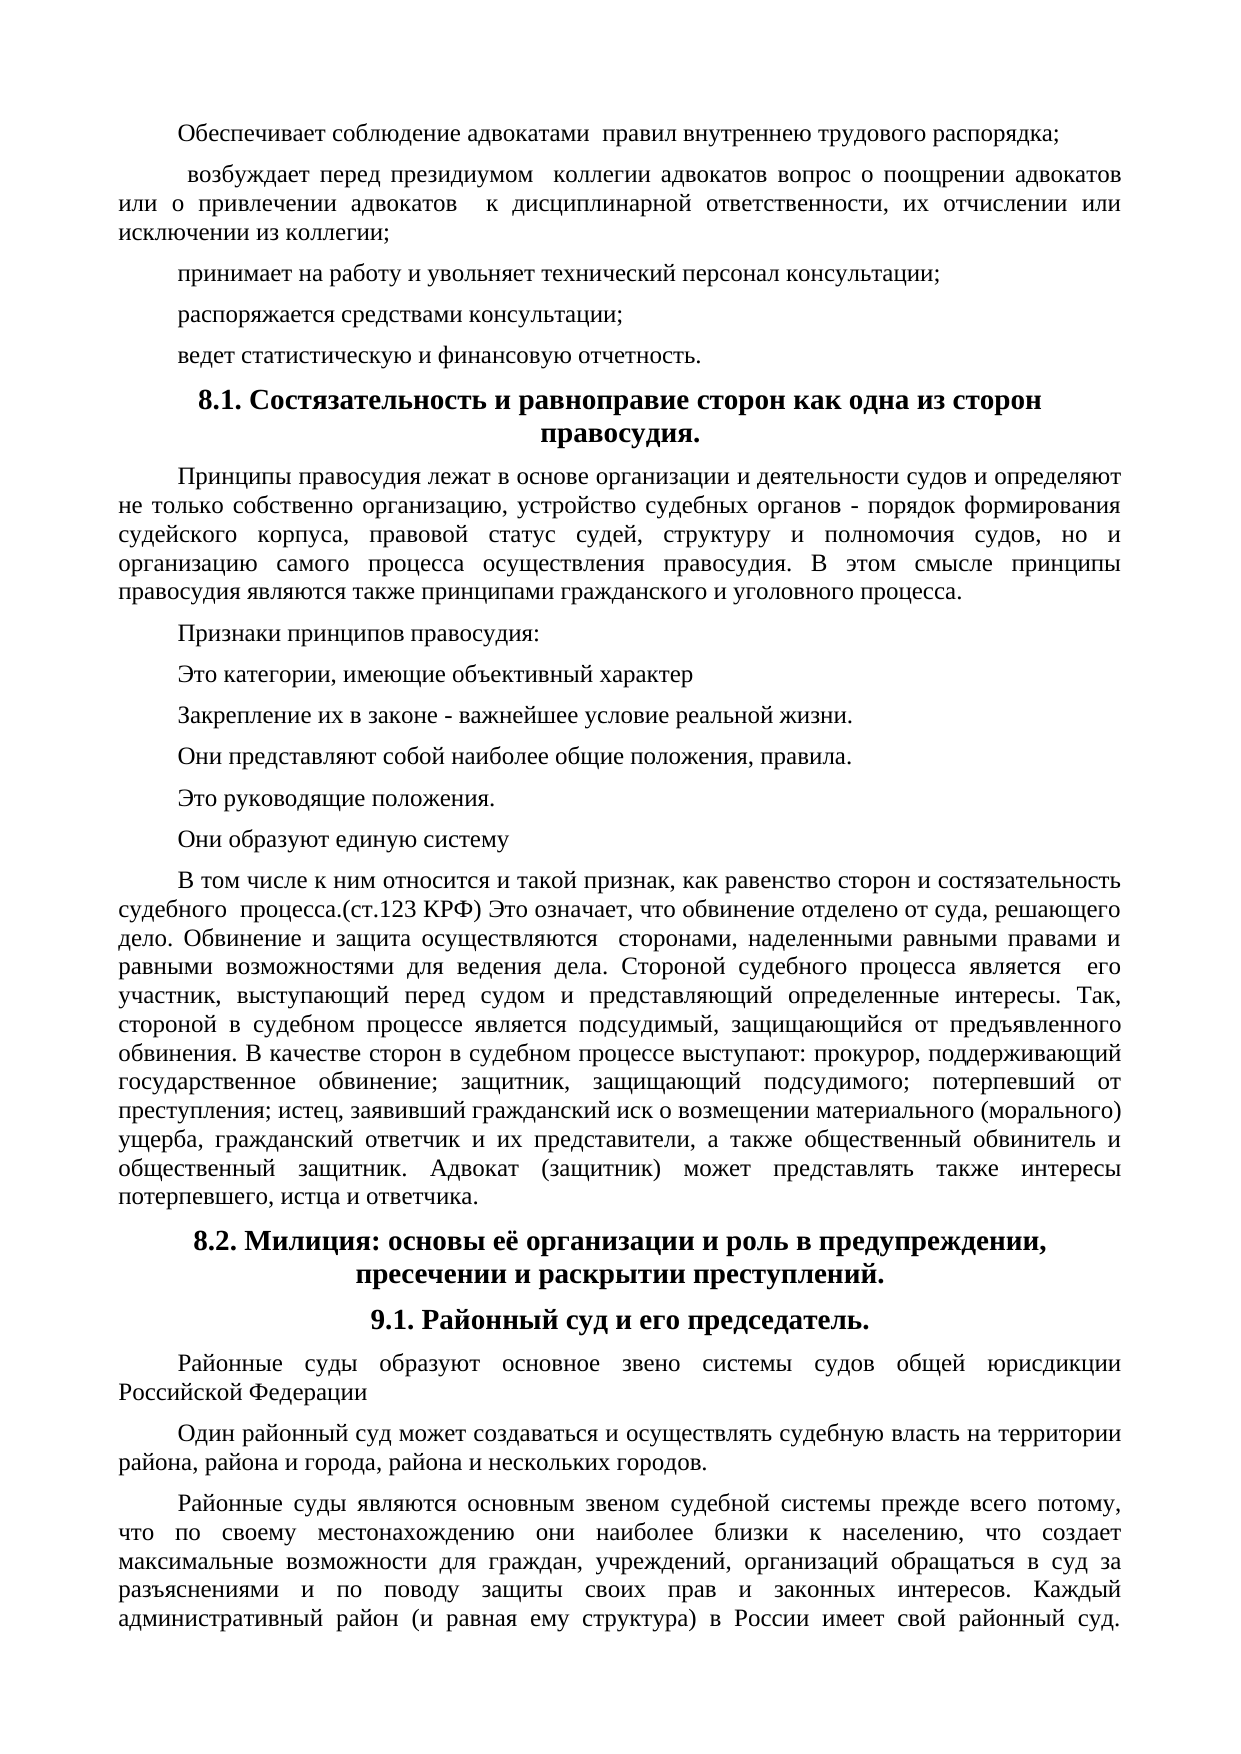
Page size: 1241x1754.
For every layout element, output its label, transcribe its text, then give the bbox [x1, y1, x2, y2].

text Признаки принципов правосудия: [118, 618, 1122, 646]
text 8.1. Состязательность и равноправие сторон как одна из сторон правосудия. [118, 382, 1122, 449]
text В том числе к ним относится и такой признак, как равенство сторон и состязательность судебного процесса.(ст.123 КРФ) Это означает, что обвинение отделено от суда, решающего дело. Обвинение и защита осуществляются сторонами, наделенными равными правами и равными возможностями для ведения дела. Стороной судебного процесса является его участник, выступающий перед судом и представляющий определенные интересы. Так, стороной в судебном процессе является подсудимый, защищающийся от предъявленного обвинения. В качестве сторон в судебном процессе выступают: прокурор, поддерживающий государственное обвинение; защитник, защищающий подсудимого; потерпевший от преступления; истец, заявивший гражданский иск о возмещении материального (морального) ущерба, гражданский ответчик и их представители, а также общественный обвинитель и общественный защитник. Адвокат (защитник) может представлять также интересы потерпевшего, истца и ответчика. [118, 865, 1122, 1210]
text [118, 1488, 1122, 1632]
text распоряжается средствами консультации; [118, 299, 1122, 328]
text Они образуют единую систему [118, 824, 1122, 853]
text возбуждает перед президиумом коллегии адвокатов вопрос о поощрении адвокатов или о привлечении адвокатов к дисциплинарной ответственности, их отчислении или исключении из коллегии; [118, 159, 1122, 246]
text Они представляют собой наиболее общие положения, правила. [118, 741, 1122, 770]
text принимает на работу и увольняет технический персонал консультации; [118, 258, 1122, 287]
text Закрепление их в законе - важнейшее условие реальной жизни. [118, 700, 1122, 729]
text 8.2. Милиция: основы её организации и роль в предупреждении, пресечении и раскрытии преступлений. [118, 1223, 1122, 1290]
text Один районный суд может создаваться и осуществлять судебную власть на территории района, района и города, района и нескольких городов. [118, 1418, 1122, 1476]
text ведет статистическую и финансовую отчетность. [118, 341, 1122, 369]
text Это категории, имеющие объективный характер [118, 659, 1122, 688]
text Районные суды образуют основное звено системы судов общей юрисдикции Российской Федерации [118, 1348, 1122, 1406]
text Это руководящие положения. [118, 783, 1122, 811]
text Принципы правосудия лежат в основе организации и деятельности судов и определяют не только собственно организацию, устройство судебных органов - порядок формирования судейского корпуса, правовой статус судей, структуру и полномочия судов, но и организацию самого процесса осуществления правосудия. В этом смысле принципы правосудия являются также принципами гражданского и уголовного процесса. [118, 461, 1122, 605]
text 9.1. Районный суд и его председатель. [118, 1302, 1122, 1336]
text Обеспечивает соблюдение адвокатами правил внутреннею трудового распорядка; [118, 118, 1122, 147]
